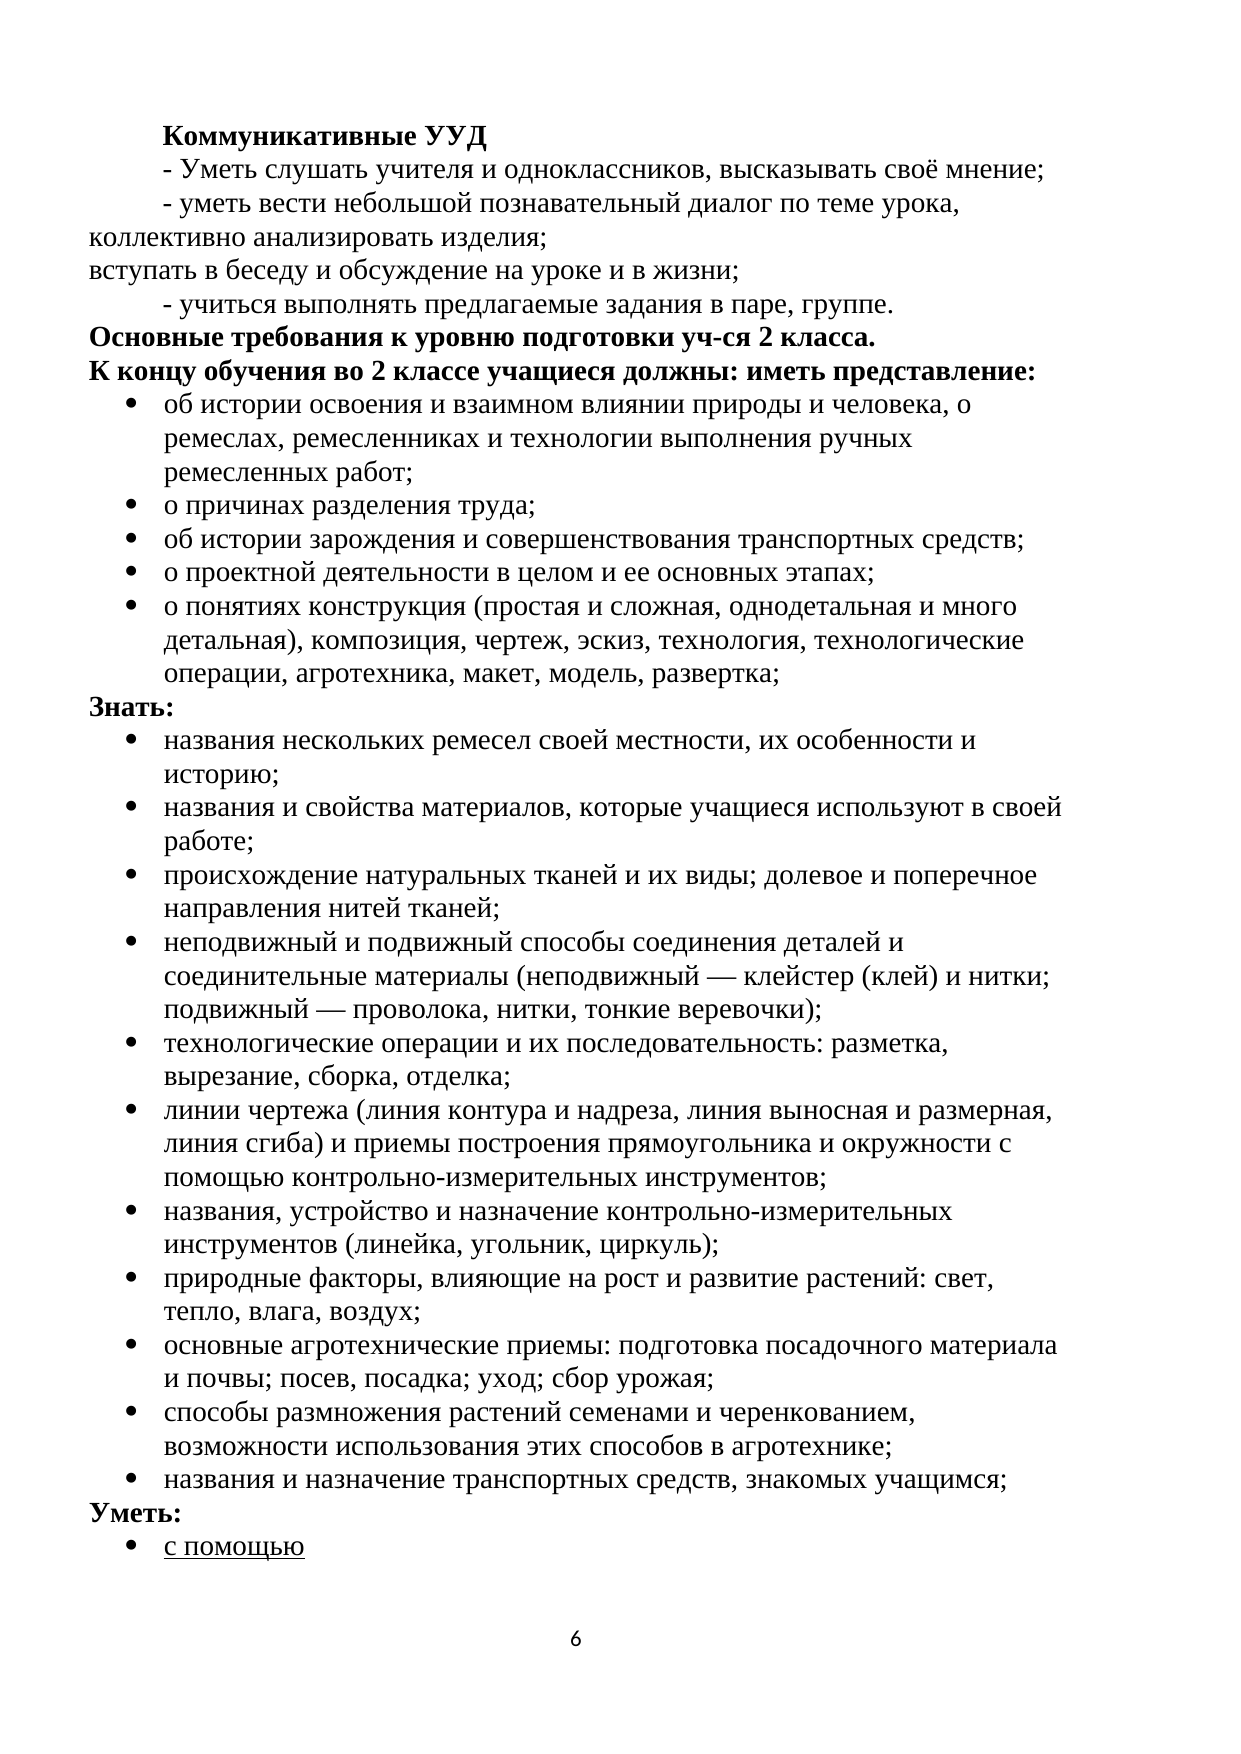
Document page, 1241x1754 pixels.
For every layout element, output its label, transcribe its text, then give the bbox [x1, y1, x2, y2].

text Основные требования к уровню подготовки уч-ся 2 класса. [88, 319, 1063, 353]
text - учиться выполнять предлагаемые задания в паре, группе. [88, 286, 1063, 319]
text Коммуникативные УУД [88, 118, 1063, 152]
text Уметь: [88, 1495, 1063, 1528]
list об истории зарождения и совершенствования транспортных средств; [126, 521, 1063, 554]
list о проектной деятельности в целом и ее основных этапах; [126, 554, 1063, 588]
list линии чертежа (линия контура и надреза, линия выносная и размерная, линия сгиба) и приемы построения прямоугольника и окружности с помощью контрольно-измерительных инструментов; [126, 1092, 1063, 1193]
list об истории освоения и взаимном влиянии природы и человека, о ремеслах, ремесленниках и технологии выполнения ручных ремесленных работ; [126, 386, 1063, 487]
list о понятиях конструкция (простая и сложная, однодетальная и много детальная), композиция, чертеж, эскиз, технология, технологические операции, агротехника, макет, модель, развертка; [126, 588, 1063, 689]
list названия и свойства материалов, которые учащиеся используют в своей работе; [126, 789, 1063, 857]
list способы размножения растений семенами и черенкованием, возможности использования этих способов в агротехнике; [126, 1394, 1063, 1461]
text - уметь вести небольшой познавательный диалог по теме урока, коллективно анализировать изделия; [88, 185, 1063, 252]
list основные агротехнические приемы: подготовка посадочного материала и почвы; посев, посадка; уход; сбор урожая; [126, 1327, 1063, 1394]
list названия и назначение транспортных средств, знакомых учащимся; [126, 1461, 1063, 1495]
text - Уметь слушать учителя и одноклассников, высказывать своё мнение; [88, 152, 1063, 185]
list с помощью [126, 1528, 1063, 1562]
list названия, устройство и назначение контрольно-измерительных инструментов (линейка, угольник, циркуль); [126, 1193, 1063, 1260]
list технологические операции и их последовательность: разметка, вырезание, сборка, отделка; [126, 1025, 1063, 1092]
list природные факторы, влияющие на рост и развитие растений: свет, тепло, влага, воздух; [126, 1260, 1063, 1327]
list названия нескольких ремесел своей местности, их особенности и историю; [126, 722, 1063, 789]
list о причинах разделения труда; [126, 487, 1063, 521]
list неподвижный и подвижный способы соединения деталей и соединительные материалы (неподвижный — клейстер (клей) и нитки; подвижный — проволока, нитки, тонкие веревочки); [126, 924, 1063, 1025]
text Знать: [88, 689, 1063, 722]
text К концу обучения во 2 классе учащиеся должны: иметь представление: [88, 353, 1063, 386]
list происхождение натуральных тканей и их виды; долевое и поперечное направления нитей тканей; [126, 857, 1063, 924]
text вступать в беседу и обсуждение на уроке и в жизни; [88, 252, 1063, 286]
